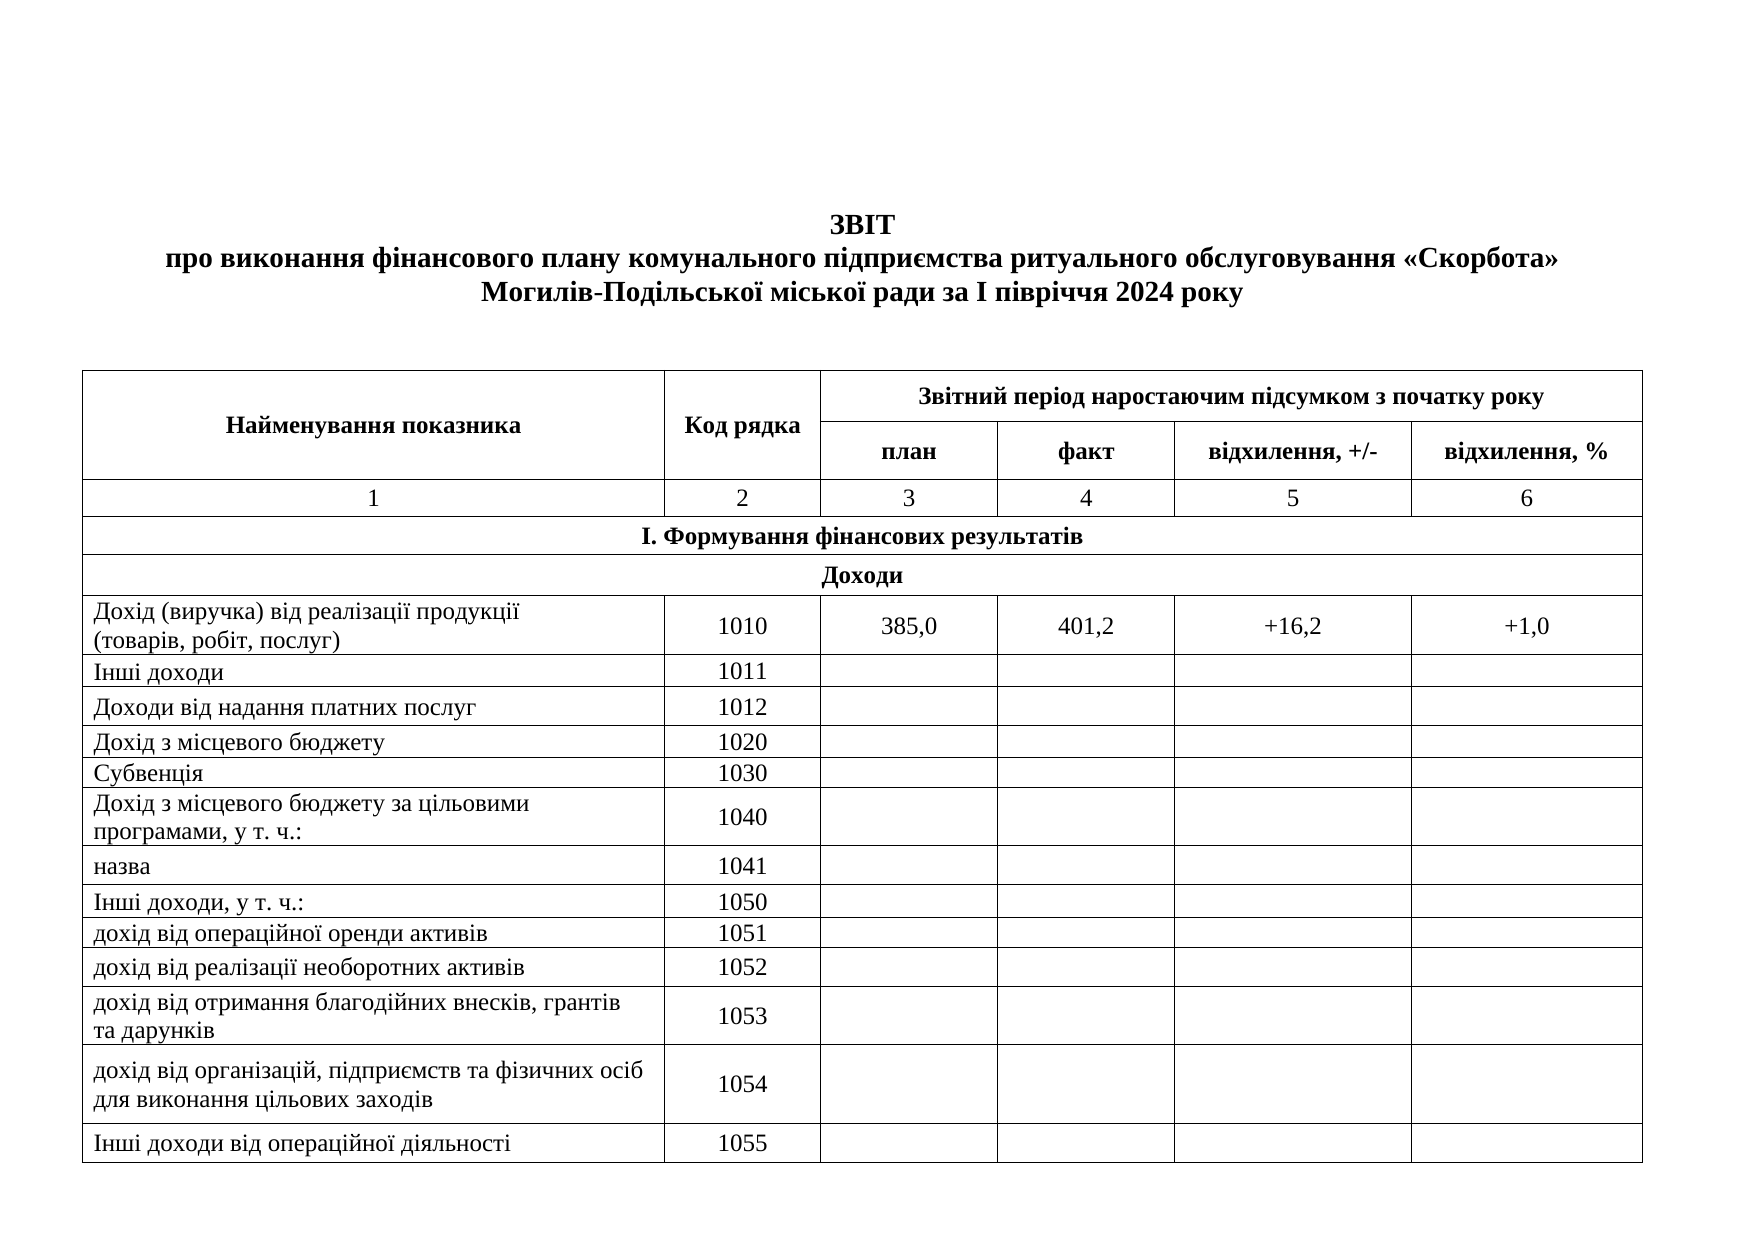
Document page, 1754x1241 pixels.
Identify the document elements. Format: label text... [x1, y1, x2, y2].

table_cell +1,0 [1412, 596, 1642, 654]
table_cell 5 [1175, 480, 1411, 516]
table_cell [1175, 788, 1411, 845]
table_cell 1 [83, 480, 664, 516]
table_cell факт [998, 422, 1174, 478]
table_cell [821, 758, 997, 787]
table_cell [1412, 948, 1642, 986]
table_cell Код рядка [665, 371, 820, 478]
table_cell 1011 [665, 655, 820, 686]
table_cell [821, 948, 997, 986]
table_cell 385,0 [821, 596, 997, 654]
table_cell Інші доходи [83, 655, 664, 686]
table_cell [821, 987, 997, 1044]
table_cell 1020 [665, 726, 820, 757]
table_cell 1055 [665, 1124, 820, 1162]
table_cell [998, 885, 1174, 917]
table_cell [998, 987, 1174, 1044]
table_cell Дохід з місцевого бюджету за цільовими програмами, у т. ч.: [83, 788, 664, 845]
table_cell [1412, 726, 1642, 757]
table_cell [83, 1124, 664, 1162]
table_cell [1412, 885, 1642, 917]
table_cell дохід від операційної оренди активів [83, 918, 664, 947]
table_cell Дохід (виручка) від реалізації продукції (товарів, робіт, послуг) [83, 596, 664, 654]
table_cell [1412, 655, 1642, 686]
table_cell [1412, 788, 1642, 845]
table_cell [1175, 1045, 1411, 1122]
table_cell [821, 726, 997, 757]
table_cell [1175, 987, 1411, 1044]
table_cell [1175, 758, 1411, 787]
table_cell [1412, 846, 1642, 884]
table_cell [1175, 885, 1411, 917]
table_cell [1412, 758, 1642, 787]
table_cell 1040 [665, 788, 820, 845]
table_cell [1412, 1124, 1642, 1162]
table_cell [1175, 948, 1411, 986]
table_cell 1054 [665, 1045, 820, 1122]
table_cell [821, 687, 997, 725]
table_cell 2 [665, 480, 820, 516]
table_cell 1052 [665, 948, 820, 986]
table_cell [821, 1045, 997, 1122]
table_cell дохід від отримання благодійних внесків, грантів та дарунків [83, 987, 664, 1044]
table_cell [1412, 987, 1642, 1044]
table_cell [821, 846, 997, 884]
table_cell 1041 [665, 846, 820, 884]
table_cell [1175, 655, 1411, 686]
table_cell відхилення, % [1412, 422, 1642, 478]
table_cell Найменування показника [83, 371, 664, 478]
table_cell [998, 726, 1174, 757]
table_cell [821, 1124, 997, 1162]
table_cell [821, 885, 997, 917]
table_cell 1051 [665, 918, 820, 947]
table_cell [998, 758, 1174, 787]
table_cell +16,2 [1175, 596, 1411, 654]
table_cell [1412, 1045, 1642, 1122]
table_cell 1050 [665, 885, 820, 917]
table_cell [998, 948, 1174, 986]
table_cell [821, 918, 997, 947]
table_cell Звітний період наростаючим підсумком з початку року [821, 371, 1642, 421]
table_cell Інші доходи, у т. ч.: [83, 885, 664, 917]
table_cell [998, 1045, 1174, 1122]
table_cell 1030 [665, 758, 820, 787]
table_cell [1412, 918, 1642, 947]
table_cell [1175, 1124, 1411, 1162]
table_cell [1175, 687, 1411, 725]
table_cell [1412, 687, 1642, 725]
table_cell [998, 788, 1174, 845]
table_cell 1012 [665, 687, 820, 725]
table_cell [998, 1124, 1174, 1162]
table_cell 1053 [665, 987, 820, 1044]
table_cell план [821, 422, 997, 478]
table_cell [998, 918, 1174, 947]
table_cell 3 [821, 480, 997, 516]
table_cell [998, 846, 1174, 884]
table_cell 4 [998, 480, 1174, 516]
table_cell [1175, 918, 1411, 947]
table_cell [998, 655, 1174, 686]
table_cell дохід від реалізації необоротних активів [83, 948, 664, 986]
table_cell Дохід з місцевого бюджету [83, 726, 664, 757]
table_cell [1175, 846, 1411, 884]
table_cell відхилення, +/- [1175, 422, 1411, 478]
table_cell I. Формування фінансових результатів [83, 517, 1642, 553]
table_cell [998, 687, 1174, 725]
table_cell [1175, 726, 1411, 757]
table_cell назва [83, 846, 664, 884]
table_cell 1010 [665, 596, 820, 654]
table_cell Доходи [83, 555, 1642, 595]
table_cell [821, 655, 997, 686]
table_header ЗВІТ про виконання фінансового плану комунального підприємства ритуального обслуговування «Скорбота» Могилів-Подільської міської ради за І півріччя 2024 року [82, 207, 1642, 370]
table_cell Субвенція [83, 758, 664, 787]
table_cell 6 [1412, 480, 1642, 516]
table_cell Доходи від надання платних послуг [83, 687, 664, 725]
table_cell дохід від організацій, підприємств та фізичних осіб для виконання цільових заходів [83, 1045, 664, 1122]
table_cell [821, 788, 997, 845]
table_cell 401,2 [998, 596, 1174, 654]
